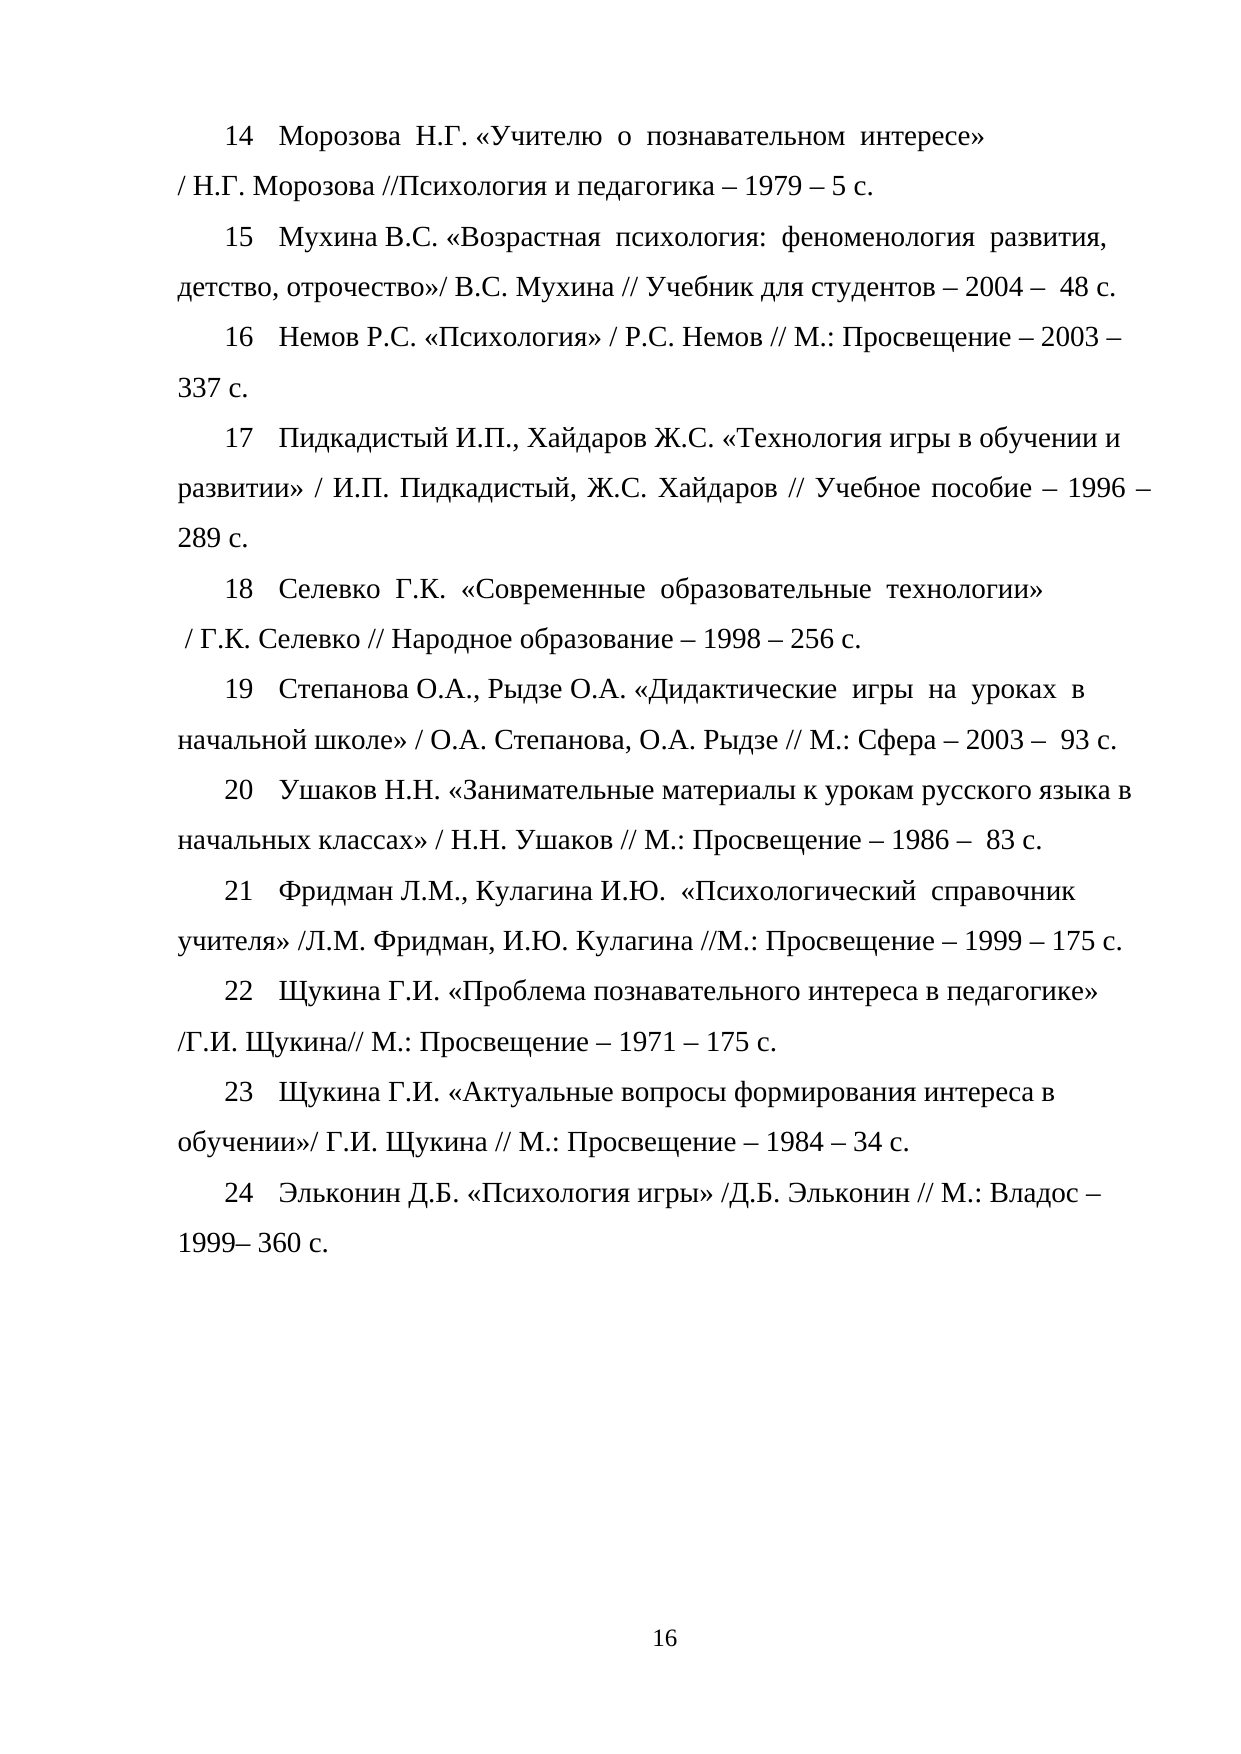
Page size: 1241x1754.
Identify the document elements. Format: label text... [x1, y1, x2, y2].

text 1999– 360 с. [177, 1225, 1152, 1258]
list Селевко Г.К. «Современные образовательные технологии» [224, 571, 1152, 604]
list Щукина Г.И. «Актуальные вопросы формирования интереса в [224, 1074, 1152, 1108]
list Фридман Л.М., Кулагина И.Ю. «Психологический справочник [224, 873, 1152, 906]
text 337 с. [177, 370, 1152, 403]
list Пидкадистый И.П., Хайдаров Ж.С. «Технология игры в обучении и [224, 420, 1152, 453]
list Ушаков Н.Н. «Занимательные материалы к урокам русского языка в [224, 772, 1152, 806]
text развитии» / И.П. Пидкадистый, Ж.С. Хайдаров // Учебное пособие – 1996 – 289 с. [177, 470, 1152, 554]
list Эльконин Д.Б. «Психология игры» /Д.Б. Эльконин // М.: Владос – [224, 1175, 1152, 1208]
list Морозова Н.Г. «Учителю о познавательном интересе» [224, 118, 1152, 152]
text / Н.Г. Морозова //Психология и педагогика – 1979 – 5 с. [177, 168, 1152, 202]
text начальных классах» / Н.Н. Ушаков // М.: Просвещение – 1986 – 83 с. [177, 822, 1152, 856]
list Степанова О.А., Рыдзе О.А. «Дидактические игры на уроках в [224, 672, 1152, 705]
list Щукина Г.И. «Проблема познавательного интереса в педагогике» [224, 973, 1152, 1007]
list Мухина В.С. «Возрастная психология: феноменология развития, [224, 219, 1152, 252]
list Немов Р.С. «Психология» / Р.С. Немов // М.: Просвещение – 2003 – [224, 319, 1152, 353]
text /Г.И. Щукина// М.: Просвещение – 1971 – 175 с. [177, 1024, 1152, 1057]
text обучении»/ Г.И. Щукина // М.: Просвещение – 1984 – 34 с. [177, 1124, 1152, 1158]
text / Г.К. Селевко // Народное образование – 1998 – 256 с. [177, 621, 1152, 655]
text детство, отрочество»/ В.С. Мухина // Учебник для студентов – 2004 – 48 с. [177, 269, 1152, 303]
text учителя» /Л.М. Фридман, И.Ю. Кулагина //М.: Просвещение – 1999 – 175 с. [177, 923, 1152, 957]
text начальной школе» / О.А. Степанова, О.А. Рыдзе // М.: Сфера – 2003 – 93 с. [177, 722, 1152, 755]
